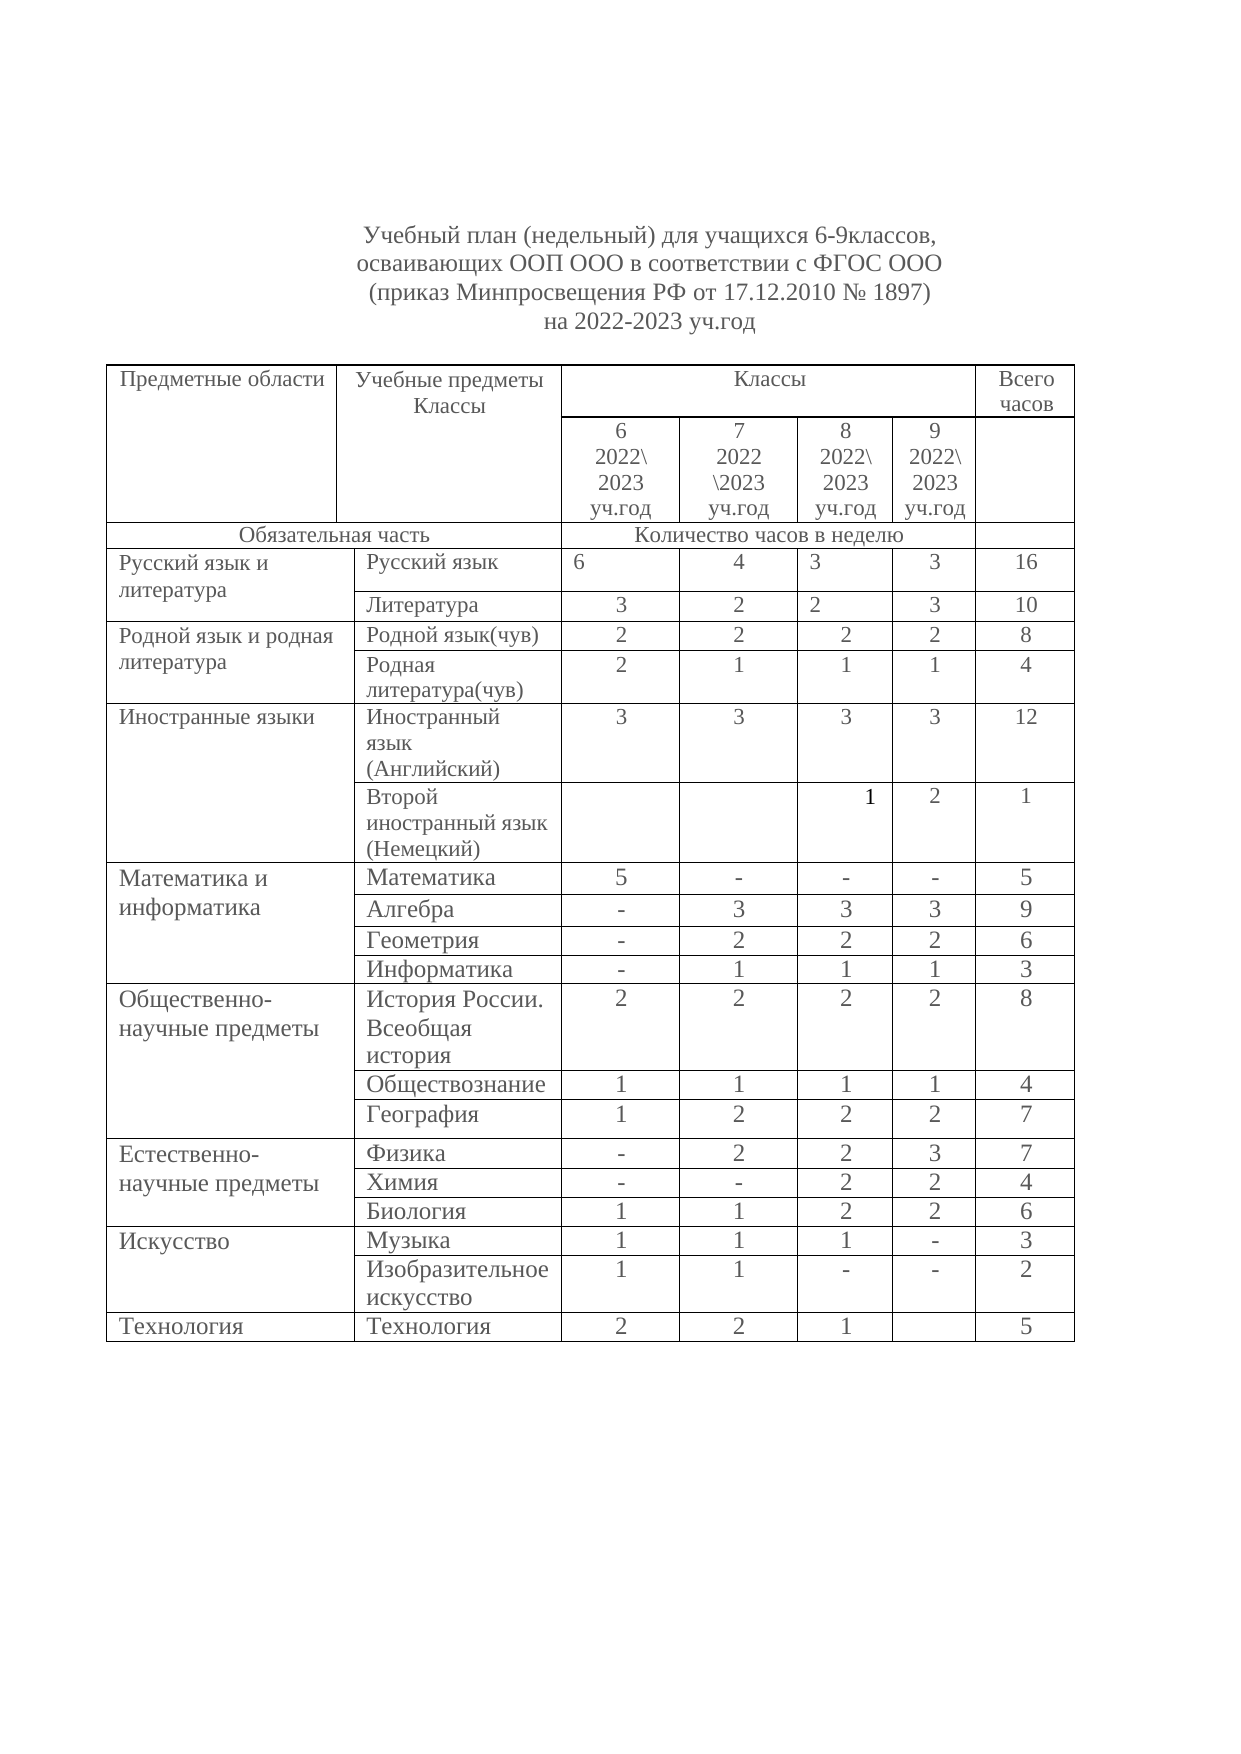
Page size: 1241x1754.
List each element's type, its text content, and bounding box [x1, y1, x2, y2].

table_header Всего часов [976, 366, 1074, 416]
table_cell 12 [976, 704, 1074, 782]
table_cell Технология [107, 1313, 354, 1341]
table_cell География [355, 1100, 561, 1138]
table_cell 2 [798, 927, 892, 955]
table_cell Технология [355, 1313, 561, 1341]
table_cell 4 [976, 1169, 1074, 1197]
table_cell [976, 418, 1074, 522]
table_cell 3 [893, 549, 975, 591]
table_cell 2 [680, 984, 797, 1069]
table_cell 2 [680, 1100, 797, 1138]
table_cell 3 [893, 592, 975, 621]
table_header Классы [562, 366, 975, 416]
table_cell 2 [562, 984, 679, 1069]
table_cell 2 [976, 1256, 1074, 1312]
table_cell 3 [893, 1139, 975, 1168]
table_cell - [562, 927, 679, 955]
table_cell [562, 783, 679, 862]
table_cell Иностранные языки [107, 704, 354, 862]
table_cell 1 [976, 783, 1074, 862]
table_cell 3 [798, 549, 892, 591]
table_cell 1 [562, 1100, 679, 1138]
table_cell [893, 1313, 975, 1341]
table_cell 1 [680, 1256, 797, 1312]
table_cell 3 [562, 592, 679, 621]
table_cell - [798, 1256, 892, 1312]
table_cell 2 [893, 1169, 975, 1197]
table_header Учебные предметы Классы [337, 366, 561, 522]
table_cell 5 [976, 863, 1074, 894]
table_cell 1 [680, 956, 797, 983]
table_cell 2 [798, 622, 892, 650]
table_cell 2 [798, 1198, 892, 1226]
table_cell Искусство [107, 1227, 354, 1312]
table_cell 2 [680, 592, 797, 621]
table_cell 1 [562, 1256, 679, 1312]
table_cell 3 [976, 1227, 1074, 1254]
table_cell 8 [976, 622, 1074, 650]
table_cell Количество часов в неделю [562, 523, 975, 548]
table_cell Информатика [355, 956, 561, 983]
table_cell 1 [680, 651, 797, 703]
table_cell 5 [562, 863, 679, 894]
table_cell 2 [798, 1139, 892, 1168]
table_cell 2 [798, 1169, 892, 1197]
table_cell 2 [562, 622, 679, 650]
table_cell 1 [562, 1198, 679, 1226]
table_cell 8 2022\ 2023 уч.год [798, 418, 892, 522]
table_cell 8 [976, 984, 1074, 1069]
table_cell 9 [976, 895, 1074, 926]
table_cell 7 2022 \2023 уч.год [680, 418, 797, 522]
table_cell - [798, 863, 892, 894]
table_cell - [562, 956, 679, 983]
table_cell 3 [562, 704, 679, 782]
table_cell 2 [893, 783, 975, 862]
table_cell 3 [680, 704, 797, 782]
table_cell Изобразительное искусство [355, 1256, 561, 1312]
table_cell Математика и информатика [107, 863, 354, 983]
table_cell Обществознание [355, 1071, 561, 1099]
table_cell 4 [680, 549, 797, 591]
table_cell 2 [798, 1100, 892, 1138]
table_cell 2 [562, 651, 679, 703]
table_cell [680, 783, 797, 862]
table_cell [976, 523, 1074, 548]
table_cell Биология [355, 1198, 561, 1226]
table_cell 1 [562, 1071, 679, 1099]
table_cell Математика [355, 863, 561, 894]
text Учебный план (недельный) для учащихся 6-9классов, осваивающих ООП ООО в соответствии с ФГОС ООО (приказ Минпросвещения РФ от 17.12.2010 № 1897) на 2022-2023 уч.год [356, 220, 943, 335]
table_cell 6 [562, 549, 679, 591]
table_cell 3 [798, 704, 892, 782]
table_cell 7 [976, 1139, 1074, 1168]
table_cell - [680, 863, 797, 894]
table_cell Родная литература(чув) [355, 651, 561, 703]
table_cell 6 [976, 927, 1074, 955]
table_cell 3 [798, 895, 892, 926]
table_cell - [893, 1227, 975, 1254]
table_cell Родной язык(чув) [355, 622, 561, 650]
table_cell 2 [680, 622, 797, 650]
table_cell 2 [562, 1313, 679, 1341]
table_cell Русский язык и литература [107, 549, 354, 621]
table_cell 1 [893, 956, 975, 983]
table_cell 6 2022\ 2023 уч.год [562, 418, 679, 522]
table_cell 1 [798, 1227, 892, 1254]
table_cell 3 [893, 704, 975, 782]
table_cell 2 [893, 622, 975, 650]
table_cell 2 [798, 984, 892, 1069]
table_cell 1 [798, 783, 892, 862]
table_cell 2 [798, 592, 892, 621]
table_cell 2 [680, 1139, 797, 1168]
table_cell 3 [680, 895, 797, 926]
table_cell Литература [355, 592, 561, 621]
table_cell - [893, 863, 975, 894]
table_cell 2 [893, 1100, 975, 1138]
table_cell - [562, 1139, 679, 1168]
table_cell 9 2022\ 2023 уч.год [893, 418, 975, 522]
table_cell 5 [976, 1313, 1074, 1341]
table_cell Родной язык и родная литература [107, 622, 354, 703]
table_cell 1 [893, 1071, 975, 1099]
table_cell 3 [893, 895, 975, 926]
table_cell 1 [680, 1227, 797, 1254]
table_cell 7 [976, 1100, 1074, 1138]
table_cell 1 [562, 1227, 679, 1254]
table_cell 1 [798, 1071, 892, 1099]
table_cell 2 [893, 1198, 975, 1226]
table_cell 4 [976, 1071, 1074, 1099]
table_cell Музыка [355, 1227, 561, 1254]
table_cell 1 [893, 651, 975, 703]
table_cell 1 [798, 1313, 892, 1341]
table_cell Иностранный язык (Английский) [355, 704, 561, 782]
table_cell 6 [976, 1198, 1074, 1226]
table_cell Общественно- научные предметы [107, 984, 354, 1138]
table_cell - [562, 895, 679, 926]
table_cell 1 [680, 1198, 797, 1226]
table_cell 16 [976, 549, 1074, 591]
table_cell - [562, 1169, 679, 1197]
table_cell 2 [893, 927, 975, 955]
table_cell Алгебра [355, 895, 561, 926]
table_cell 2 [680, 927, 797, 955]
table_header Предметные области [107, 366, 336, 522]
table_cell 2 [680, 1313, 797, 1341]
table_cell 1 [798, 956, 892, 983]
table_cell - [893, 1256, 975, 1312]
table_cell Обязательная часть [107, 523, 561, 548]
table_cell 4 [976, 651, 1074, 703]
table_cell Второй иностранный язык (Немецкий) [355, 783, 561, 862]
table_cell Химия [355, 1169, 561, 1197]
table_cell Физика [355, 1139, 561, 1168]
table_cell Естественно- научные предметы [107, 1139, 354, 1226]
table_cell 3 [976, 956, 1074, 983]
table_cell 2 [893, 984, 975, 1069]
table_cell 1 [680, 1071, 797, 1099]
table_cell История России. Всеобщая история [355, 984, 561, 1069]
table_cell 1 [798, 651, 892, 703]
table_cell 10 [976, 592, 1074, 621]
table_cell Геометрия [355, 927, 561, 955]
table_cell Русский язык [355, 549, 561, 591]
table_cell - [680, 1169, 797, 1197]
